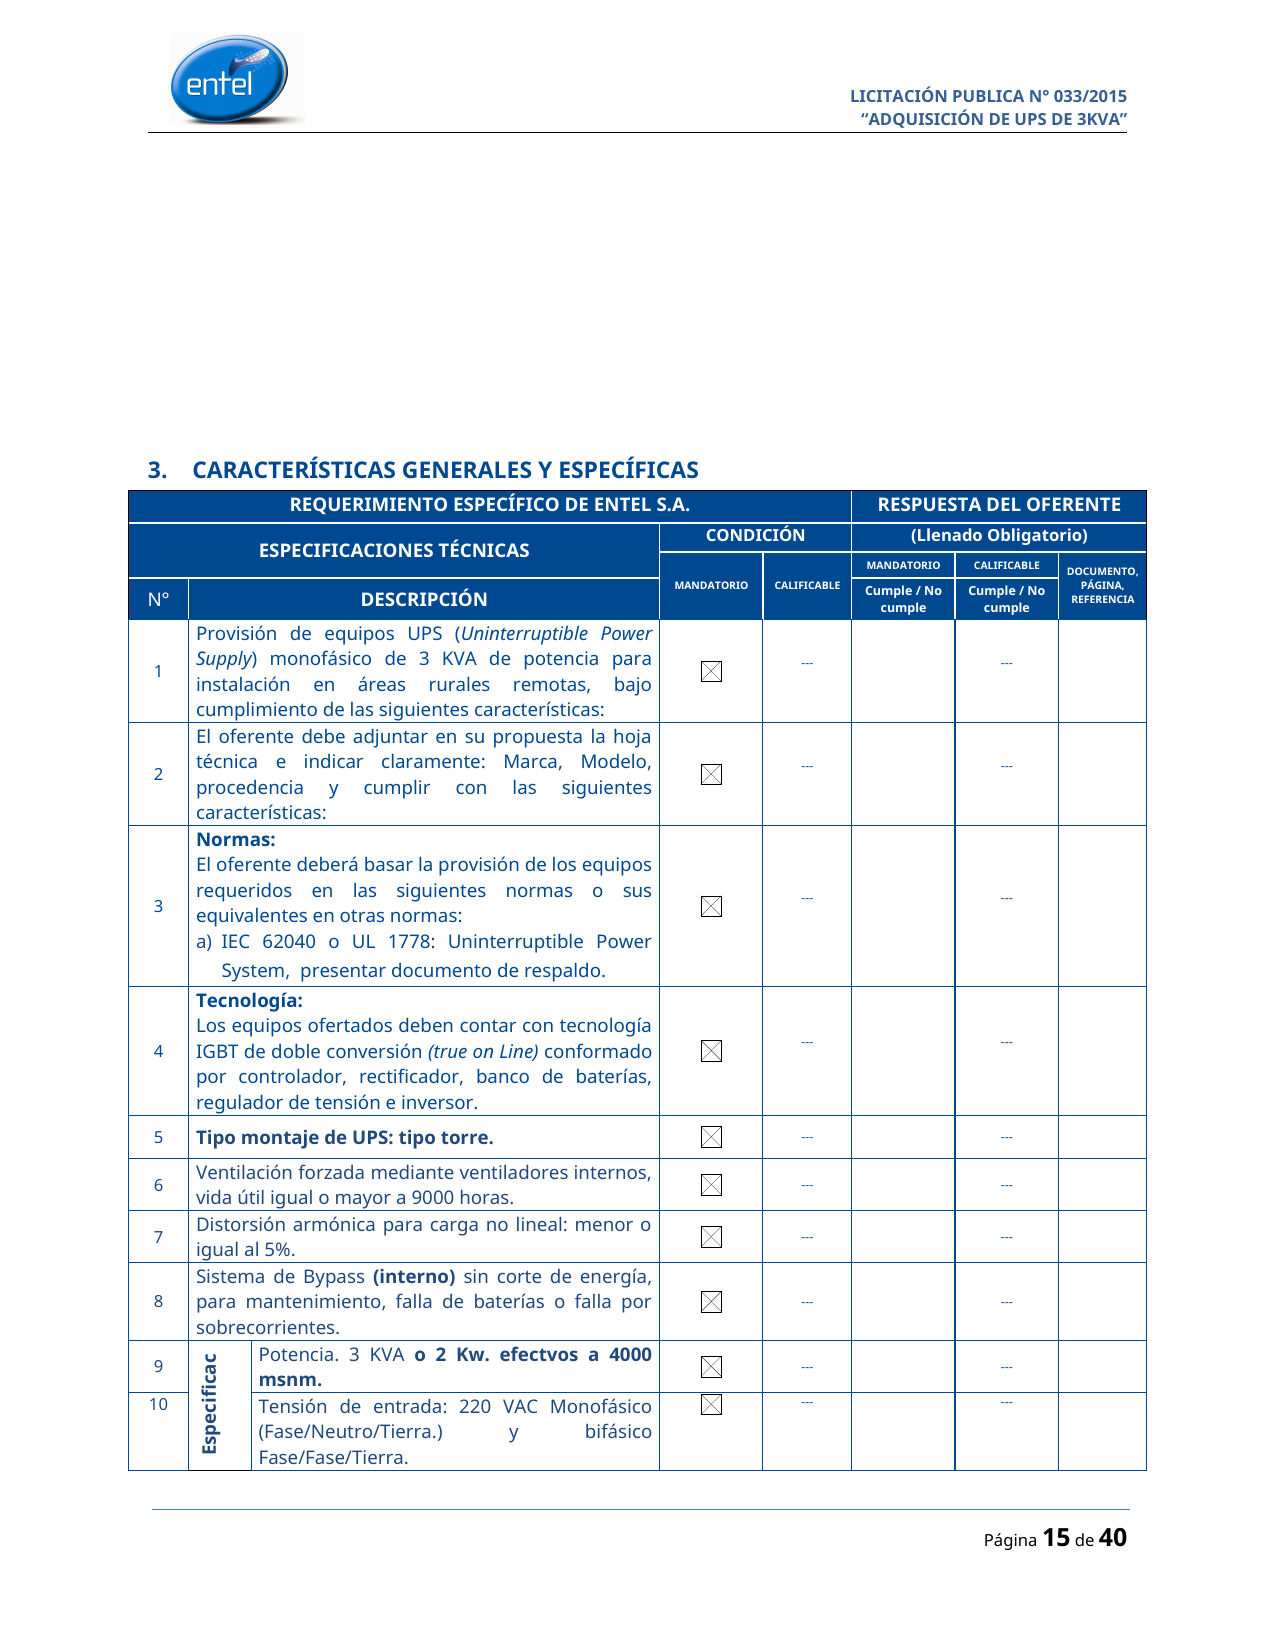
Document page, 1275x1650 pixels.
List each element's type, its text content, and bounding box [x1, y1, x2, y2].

table_cell [1059, 1263, 1146, 1340]
table_cell [852, 1116, 954, 1158]
table_cell 6 [129, 1159, 188, 1210]
table_cell 8 [129, 1263, 188, 1340]
table_cell Especificaciones de Entrada [189, 1341, 251, 1469]
table_cell [852, 1393, 954, 1469]
table_cell N° [129, 579, 188, 619]
table_cell MANDATORIO [660, 553, 762, 619]
table_cell --- [763, 1159, 851, 1210]
table_cell 4 [129, 987, 188, 1114]
table_cell --- [956, 723, 1058, 825]
table_cell --- [763, 1393, 851, 1469]
table_cell 2 [129, 723, 188, 825]
table_cell --- [763, 987, 851, 1114]
table_cell --- [956, 1393, 1058, 1469]
table_cell --- [956, 620, 1058, 722]
table_cell Sistema de Bypass (interno) sin corte de energía, para mantenimiento, falla de baterías o falla por sobrecorrientes. [189, 1263, 659, 1340]
table_cell --- [956, 1211, 1058, 1262]
table_cell ESPECIFICACIONES TÉCNICAS [129, 524, 659, 577]
table_cell DESCRIPCIÓN [189, 579, 659, 619]
table_cell --- [763, 1263, 851, 1340]
table_cell [852, 826, 954, 986]
table_cell --- [956, 1263, 1058, 1340]
table_cell [660, 1393, 762, 1469]
table_cell --- [956, 826, 1058, 986]
table_header RESPUESTA DEL OFERENTE [852, 491, 1146, 522]
table_cell 3 [129, 826, 188, 986]
table_cell [660, 987, 762, 1114]
table_cell [660, 620, 762, 722]
table_cell 9 [129, 1341, 188, 1392]
table_cell [852, 1341, 954, 1392]
table_cell Distorsión armónica para carga no lineal: menor o igual al 5%. [189, 1211, 659, 1262]
table_cell Tensión de entrada: 220 VAC Monofásico (Fase/Neutro/Tierra.) y bifásico Fase/Fase/Tierra. [252, 1393, 659, 1469]
table_cell Provisión de equipos UPS (Uninterruptible Power Supply) monofásico de 3 KVA de potencia para instalación en áreas rurales remotas, bajo cumplimiento de las siguientes características: [189, 620, 659, 722]
table_cell 5 [129, 1116, 188, 1158]
table_cell --- [956, 987, 1058, 1114]
table_cell Potencia. 3 KVA o 2 Kw. efectvos a 4000 msnm. [252, 1341, 659, 1392]
table_cell [1059, 1159, 1146, 1210]
table_cell --- [763, 620, 851, 722]
table_cell CALIFICABLE [956, 553, 1058, 577]
table_cell Cumple / No cumple [956, 579, 1058, 619]
table_cell Ventilación forzada mediante ventiladores internos, vida útil igual o mayor a 9000 horas. [189, 1159, 659, 1210]
table_cell CALIFICABLE [764, 553, 851, 619]
list CARACTERÍSTICAS GENERALES Y ESPECÍFICAS [148, 454, 1127, 485]
table_cell 1 [129, 620, 188, 722]
table_cell [660, 1263, 762, 1340]
table_cell [852, 723, 954, 825]
table_cell [660, 826, 762, 986]
table_cell [852, 620, 954, 722]
table_cell [1059, 1393, 1146, 1469]
table_cell [660, 1116, 762, 1158]
table_cell --- [763, 1341, 851, 1392]
table_cell [1059, 1211, 1146, 1262]
table_cell [660, 1211, 762, 1262]
table_cell El oferente debe adjuntar en su propuesta la hoja técnica e indicar claramente: Marca, Modelo, procedencia y cumplir con las siguientes características: [189, 723, 659, 825]
table_cell MANDATORIO [852, 553, 954, 577]
table_cell [660, 1341, 762, 1392]
table_cell --- [763, 1116, 851, 1158]
table_cell [1059, 1341, 1146, 1392]
table_cell [852, 1263, 954, 1340]
table_cell [1059, 826, 1146, 986]
table_cell [1059, 723, 1146, 825]
table_cell CONDICIÓN [660, 524, 851, 551]
picture [170, 33, 305, 125]
table_cell Cumple / No cumple [852, 579, 954, 619]
table_cell Normas: El oferente deberá basar la provisión de los equipos requeridos en las siguientes normas o sus equivalentes en otras normas: IEC 62040 o UL 1778: Uninterruptible Power System, presentar documento de respaldo. [189, 826, 659, 986]
table_cell [660, 1159, 762, 1210]
table_cell [852, 987, 954, 1114]
table_cell 10 [129, 1393, 188, 1469]
table_cell 7 [129, 1211, 188, 1262]
table_cell --- [763, 723, 851, 825]
table_cell [1059, 987, 1146, 1114]
table_cell --- [763, 826, 851, 986]
table_cell --- [956, 1159, 1058, 1210]
table_cell (Llenado Obligatorio) [852, 524, 1146, 551]
table_cell Tecnología: Los equipos ofertados deben contar con tecnología IGBT de doble conversión (true on Line) conformado por controlador, rectificador, banco de baterías, regulador de tensión e inversor. [189, 987, 659, 1114]
table_header REQUERIMIENTO ESPECÍFICO DE ENTEL S.A. [129, 491, 851, 522]
table_cell Tipo montaje de UPS: tipo torre. [189, 1116, 659, 1158]
table_cell --- [956, 1341, 1058, 1392]
table_cell [1059, 1116, 1146, 1158]
table_cell [852, 1159, 954, 1210]
table_cell [852, 1211, 954, 1262]
table_cell --- [763, 1211, 851, 1262]
table_cell [660, 723, 762, 825]
table_cell DOCUMENTO, PÁGINA, REFERENCIA [1059, 553, 1146, 619]
table_cell --- [956, 1116, 1058, 1158]
table_cell [1059, 620, 1146, 722]
